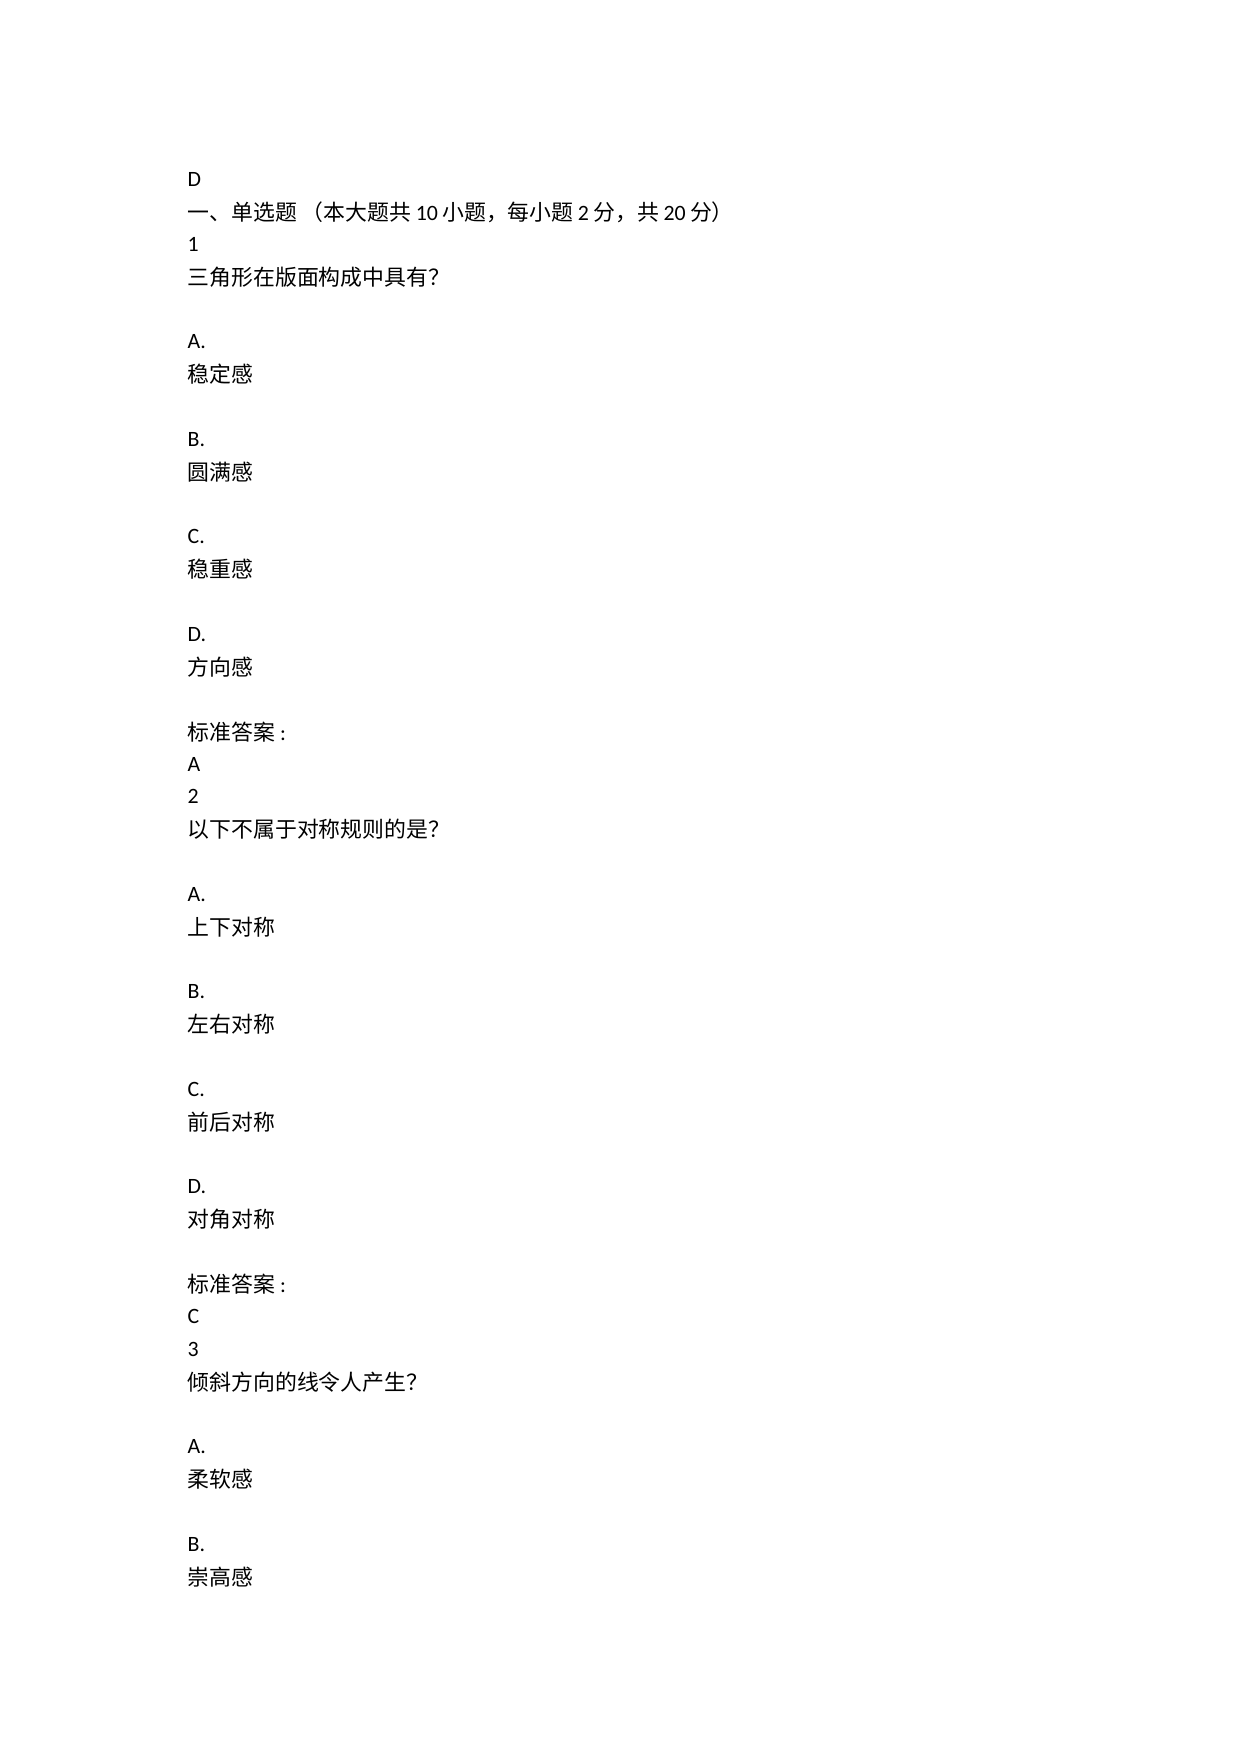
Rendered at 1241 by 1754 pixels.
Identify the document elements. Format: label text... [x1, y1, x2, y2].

text 柔软感 [187, 1462, 1053, 1494]
text D [187, 162, 1053, 194]
text 三角形在版面构成中具有？ [187, 259, 1053, 292]
text A. [187, 1429, 1053, 1462]
text 1 [187, 227, 1053, 259]
text B. [187, 1527, 1053, 1559]
text B. [187, 422, 1053, 454]
text 稳重感 [187, 552, 1053, 584]
text 2 [187, 779, 1053, 812]
text 前后对称 [187, 1104, 1053, 1137]
text 上下对称 [187, 909, 1053, 942]
text 圆满感 [187, 454, 1053, 487]
text A [187, 747, 1053, 779]
text 倾斜方向的线令人产生？ [187, 1364, 1053, 1397]
text B. [187, 974, 1053, 1007]
text A. [187, 877, 1053, 909]
text 方向感 [187, 649, 1053, 682]
text 3 [187, 1332, 1053, 1364]
text A. [187, 324, 1053, 357]
text C [187, 1299, 1053, 1332]
text 标准答案 : [187, 1267, 1053, 1299]
text D. [187, 617, 1053, 649]
text C. [187, 519, 1053, 552]
text 以下不属于对称规则的是？ [187, 812, 1053, 844]
text 标准答案 : [187, 714, 1053, 747]
text 对角对称 [187, 1202, 1053, 1234]
text 崇高感 [187, 1559, 1053, 1592]
text 一、单选题 （本大题共10小题，每小题2分，共20分） [187, 194, 1053, 227]
text 稳定感 [187, 357, 1053, 389]
text 左右对称 [187, 1007, 1053, 1039]
text C. [187, 1072, 1053, 1104]
text D. [187, 1169, 1053, 1202]
